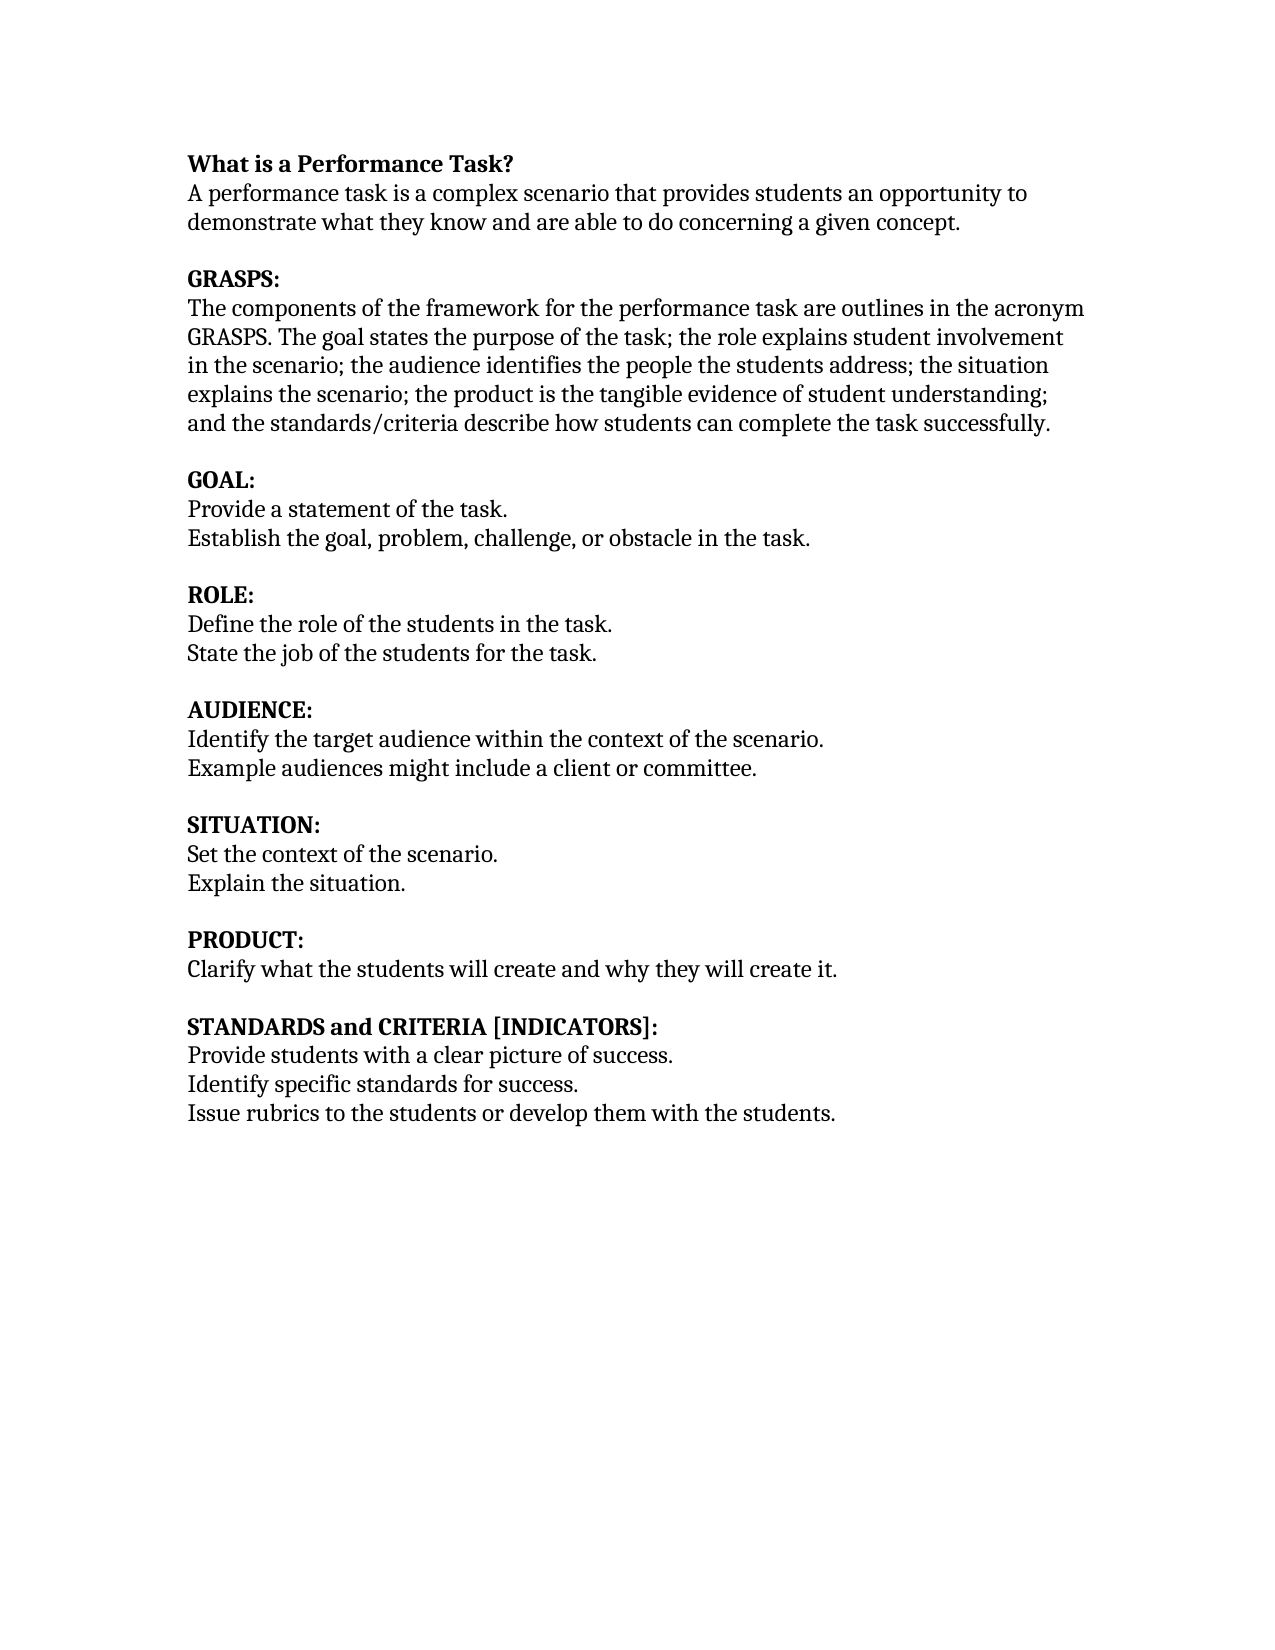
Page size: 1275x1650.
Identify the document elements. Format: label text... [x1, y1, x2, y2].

text Issue rubrics to the students or develop them with the students. [187, 1099, 1087, 1127]
text The components of the framework for the performance task are outlines in the acronym GRASPS. The goal states the purpose of the task; the role explains student involvement in the scenario; the audience identifies the people the students address; the situation explains the scenario; the product is the tangible evidence of student understanding; and the standards/criteria describe how students can complete the task successfully. [187, 294, 1087, 437]
text Set the context of the scenario. [187, 840, 1087, 869]
text Provide students with a clear picture of success. [187, 1041, 1087, 1070]
text Explain the situation. [187, 869, 1087, 897]
text Identify specific standards for success. [187, 1070, 1087, 1099]
text GOAL: [187, 466, 1087, 495]
text AUDIENCE: [187, 696, 1087, 725]
text STANDARDS and CRITERIA [INDICATORS]: [187, 1012, 1087, 1041]
text Establish the goal, problem, challenge, or obstacle in the task. [187, 524, 1087, 552]
text State the job of the students for the task. [187, 639, 1087, 667]
text Provide a statement of the task. [187, 495, 1087, 524]
text GRASPS: [187, 265, 1087, 294]
text A performance task is a complex scenario that provides students an opportunity to demonstrate what they know and are able to do concerning a given concept. [187, 179, 1087, 236]
text Define the role of the students in the task. [187, 610, 1087, 639]
text What is a Performance Task? [187, 150, 1087, 179]
text Identify the target audience within the context of the scenario. [187, 725, 1087, 754]
text ROLE: [187, 581, 1087, 610]
text Example audiences might include a client or committee. [187, 754, 1087, 782]
text PRODUCT: [187, 926, 1087, 955]
text SITUATION: [187, 811, 1087, 840]
text Clarify what the students will create and why they will create it. [187, 955, 1087, 984]
